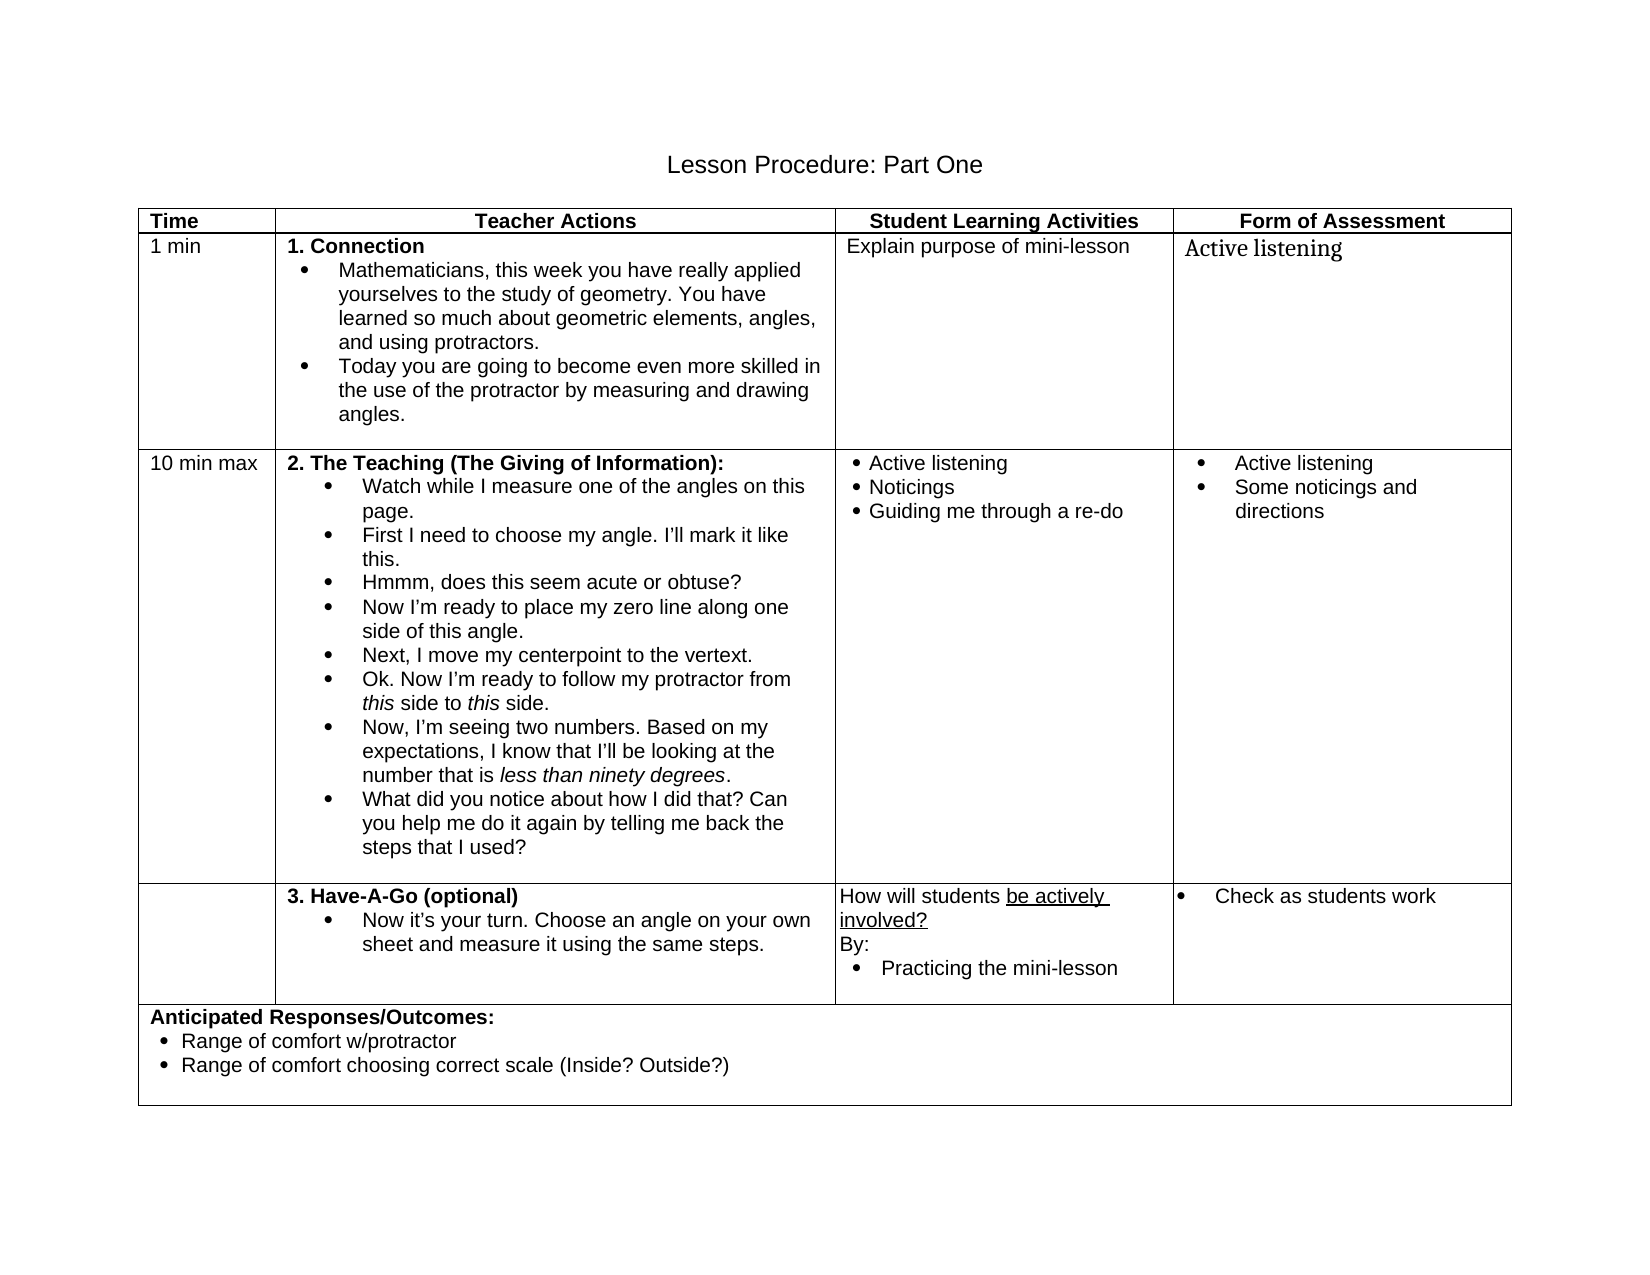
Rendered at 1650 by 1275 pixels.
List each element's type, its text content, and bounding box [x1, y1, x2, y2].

table_cell 1 min [139, 234, 275, 449]
table_cell How will students be actively involved? By: Practicing the mini-lesson [836, 884, 1173, 1003]
table_header Form of Assessment [1174, 209, 1511, 232]
table_cell Active listening Noticings Guiding me through a re-do [836, 450, 1173, 882]
table_cell Check as students work [1174, 884, 1511, 1003]
table_cell 10 min max [139, 450, 275, 882]
table_header Teacher Actions [276, 209, 835, 232]
table_cell 2. The Teaching (The Giving of Information): Watch while I measure one of the angles on this page. First I need to choose my angle. I’ll mark it like this. Hmmm, does this seem acute or obtuse? Now I’m ready to place my zero line along one side of this angle. Next, I move my centerpoint to the vertext. Ok. Now I’m ready to follow my protractor from this side to this side. Now, I’m seeing two numbers. Based on my expectations, I know that I’ll be looking at the number that is less than ninety degrees. What did you notice about how I did that? Can you help me do it again by telling me back the steps that I used? [276, 450, 835, 882]
table_cell Active listening Some noticings and directions [1174, 450, 1511, 882]
table_header Student Learning Activities [836, 209, 1173, 232]
table_header Time [139, 209, 275, 232]
table_cell [139, 884, 275, 1003]
table_cell Active listening [1174, 234, 1511, 449]
table_cell Explain purpose of mini-lesson [836, 234, 1173, 449]
table_cell Anticipated Responses/Outcomes: Range of comfort w/protractor Range of comfort choosing correct scale (Inside? Outside?) [139, 1005, 1511, 1105]
text Lesson Procedure: Part One [150, 150, 1500, 179]
table_cell 1. Connection Mathematicians, this week you have really applied yourselves to the study of geometry. You have learned so much about geometric elements, angles, and using protractors. Today you are going to become even more skilled in the use of the protractor by measuring and drawing angles. [276, 234, 835, 449]
table_cell 3. Have-A-Go (optional) Now it’s your turn. Choose an angle on your own sheet and measure it using the same steps. [276, 884, 835, 1003]
